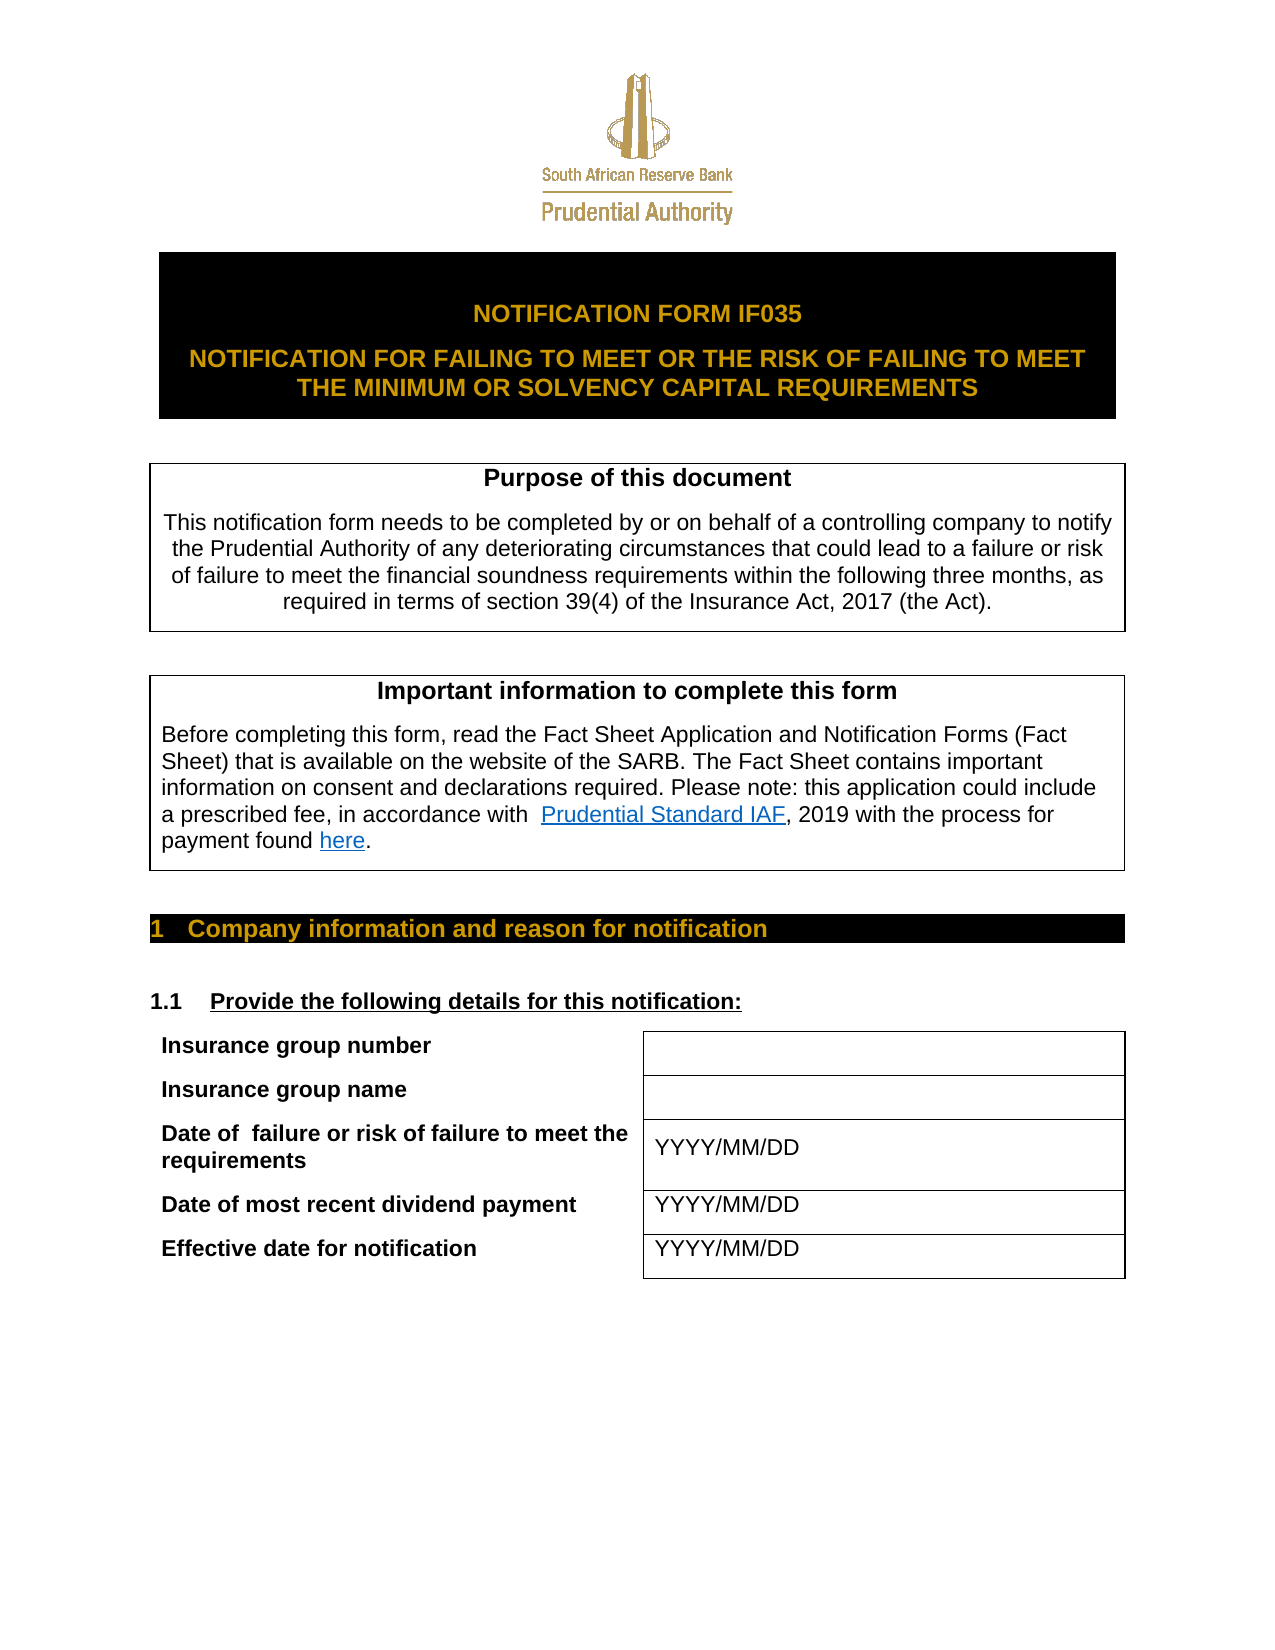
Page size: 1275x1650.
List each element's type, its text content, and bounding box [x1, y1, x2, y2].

table_header Insurance group number [150, 1031, 643, 1075]
table_cell YYYY/MM/DD [644, 1120, 1124, 1190]
table_header Purpose of this document This notification form needs to be completed by or on behalf of a controlling company to notify the Prudential Authority of any deteriorating circumstances that could lead to a failure or risk of failure to meet the financial soundness requirements within the following three months, as required in terms of section 39(4) of the Insurance Act, 2017 (the Act). [151, 464, 1124, 631]
table_cell Insurance group name [150, 1075, 643, 1119]
subtitle Provide the following details for this notification: [150, 988, 1125, 1014]
subtitle Company information and reason for notification [150, 914, 1125, 943]
table_cell Date of failure or risk of failure to meet the requirements [150, 1119, 643, 1190]
table_header [644, 1032, 1124, 1075]
picture [542, 73, 733, 225]
table_cell Date of most recent dividend payment [150, 1190, 643, 1234]
table_header NOTIFICATION FORM IF035 NOTIFICATION FOR FAILING TO MEET OR THE RISK OF FAILING TO MEET THE MINIMUM OR SOLVENCY CAPITAL REQUIREMENTS [160, 253, 1115, 418]
table_cell Effective date for notification [150, 1234, 643, 1278]
table_cell [644, 1076, 1124, 1119]
table_cell YYYY/MM/DD [644, 1191, 1124, 1234]
table_cell YYYY/MM/DD [644, 1235, 1124, 1278]
table_header Important information to complete this form Before completing this form, read the Fact Sheet Application and Notification Forms (Fact Sheet) that is available on the website of the SARB. The Fact Sheet contains important information on consent and declarations required. Please note: this application could include a prescribed fee, in accordance with Prudential Standard IAF, 2019 with the process for payment found here. [151, 676, 1124, 870]
